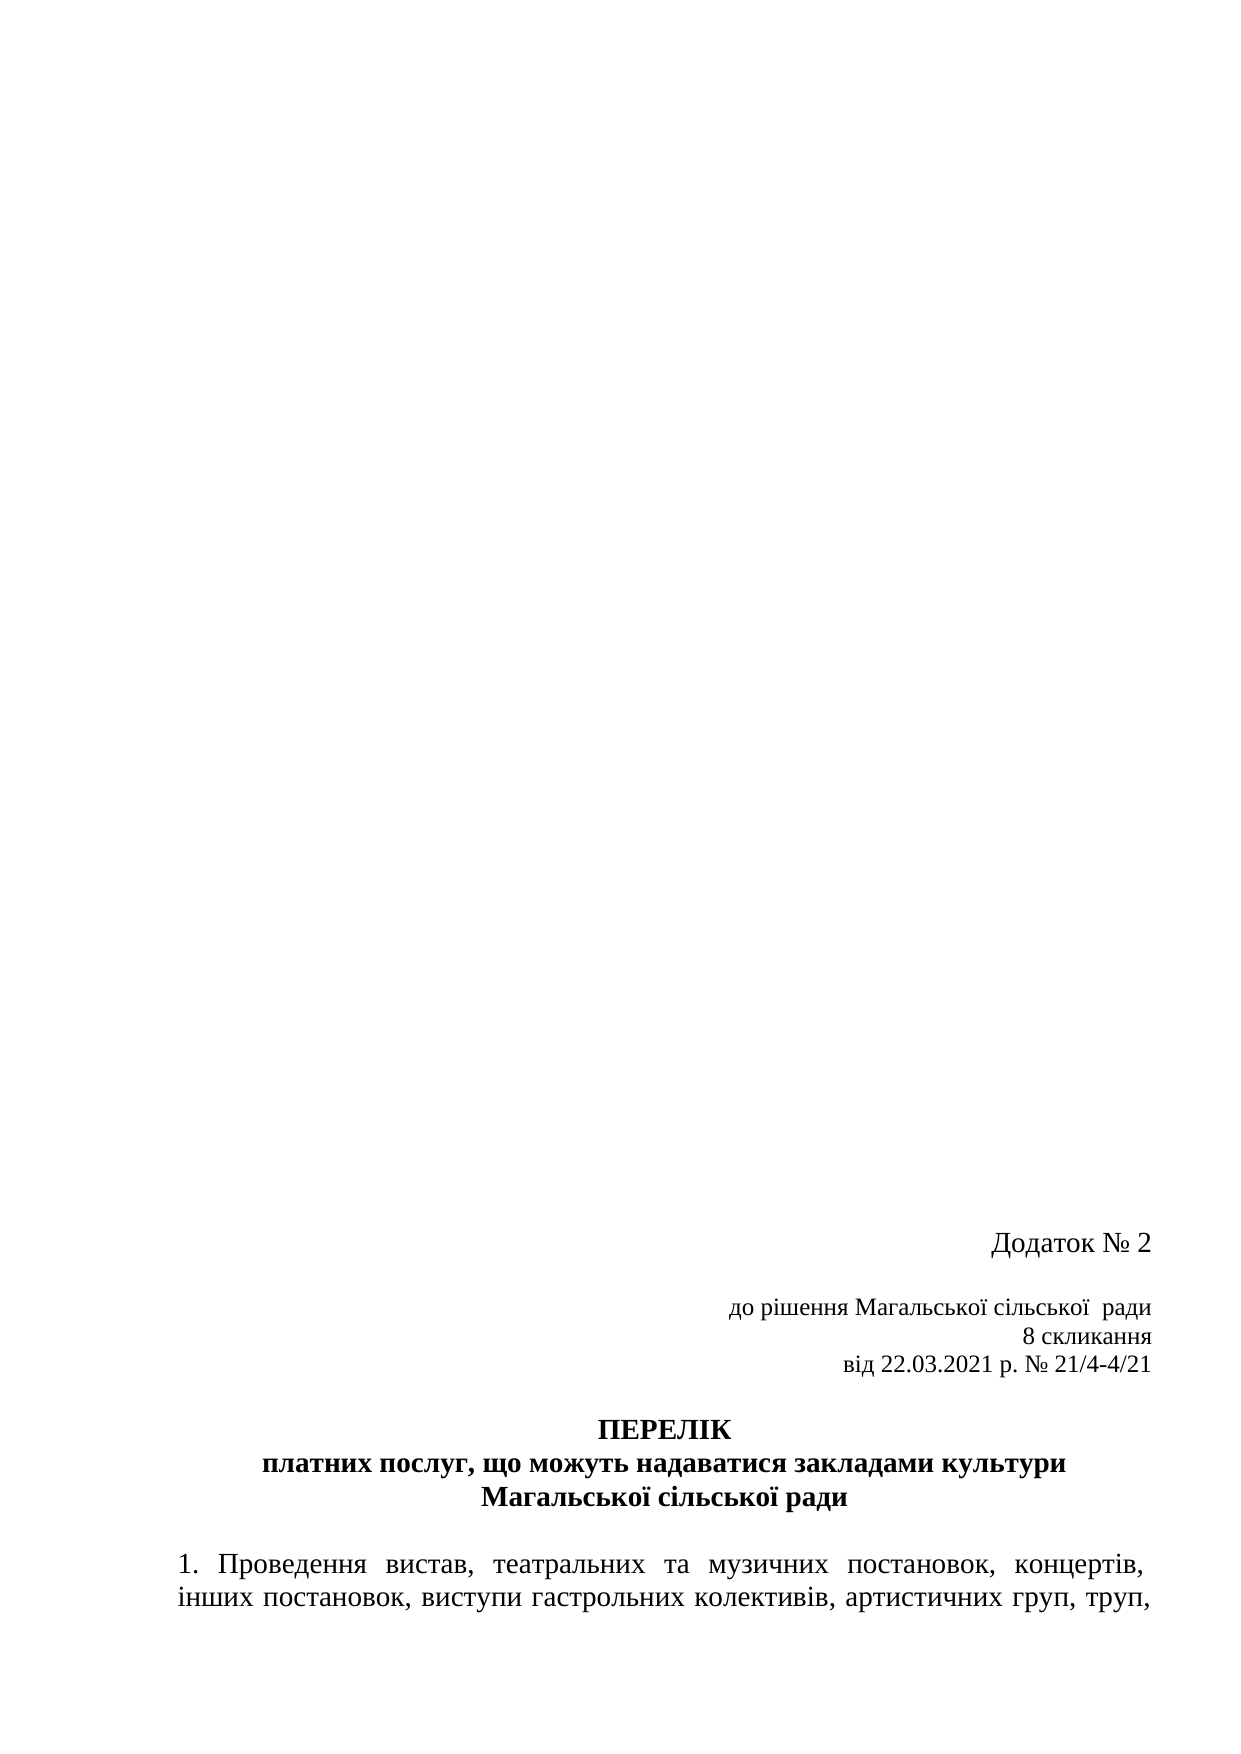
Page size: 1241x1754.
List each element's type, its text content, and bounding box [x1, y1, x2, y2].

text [177, 1546, 1152, 1613]
text 8 скликання від 22.03.2021 р. № 21/4-4/21 [177, 1321, 1152, 1378]
text Додаток № 2 до рішення Магальської сільської ради [177, 1225, 1152, 1321]
text ПЕРЕЛІК платних послуг, що можуть надаватися закладами культури Магальської сільської ради [177, 1412, 1152, 1512]
